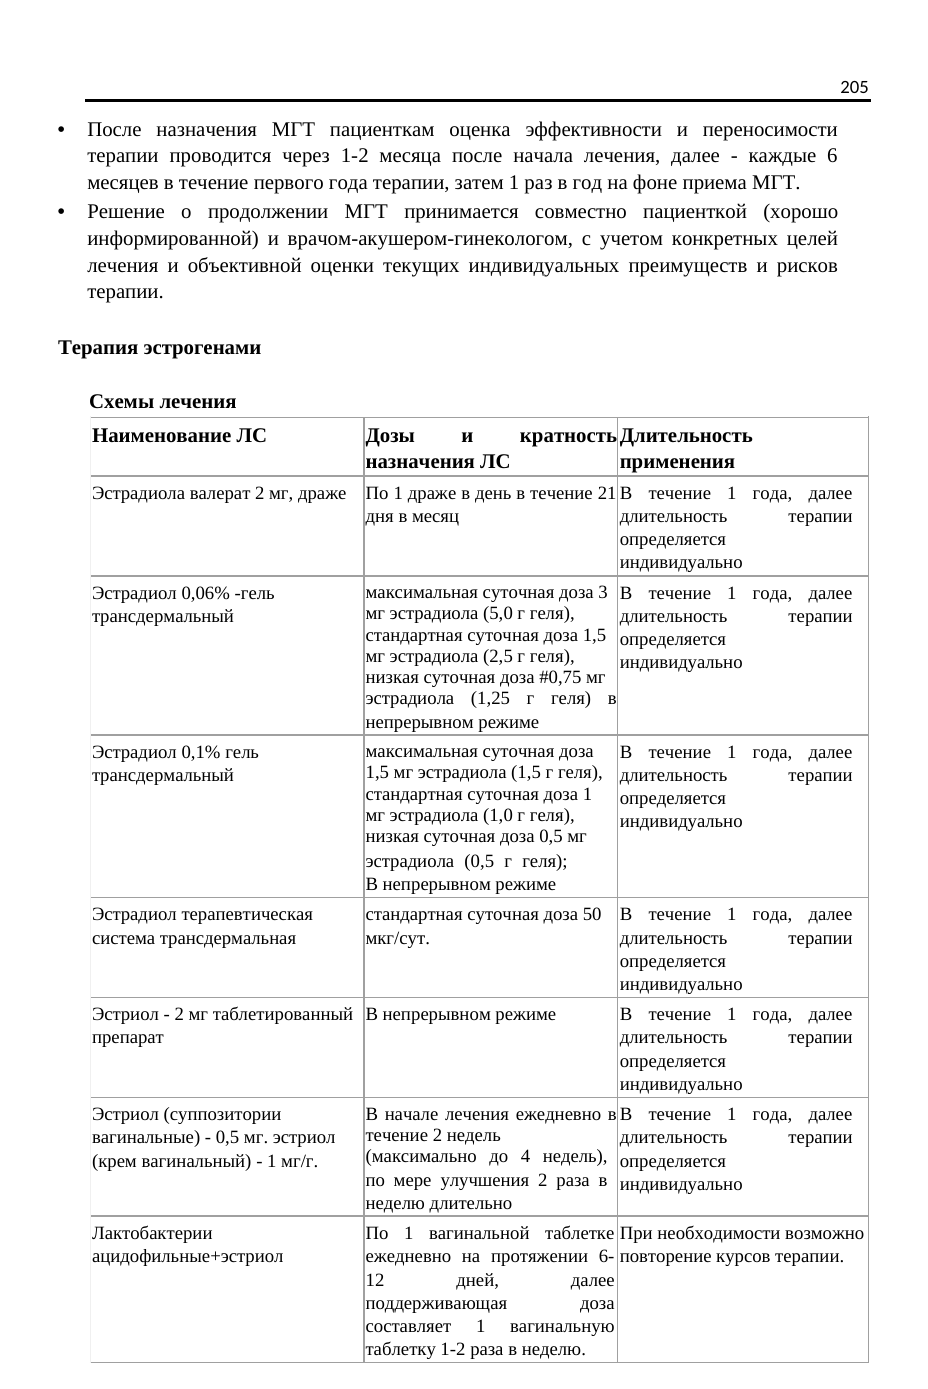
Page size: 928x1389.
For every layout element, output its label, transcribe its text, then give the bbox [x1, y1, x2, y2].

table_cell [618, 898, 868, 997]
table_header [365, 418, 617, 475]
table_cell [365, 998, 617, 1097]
list После назначения МГТ пациенткам оценка эффективности и переносимости терапии проводится через 1-2 месяца после начала лечения, далее - каждые 6 месяцев в течение первого года терапии, затем 1 раз в год на фоне приема МГТ. [57, 116, 839, 194]
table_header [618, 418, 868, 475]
list Решение о продолжении МГТ принимается совместно пациенткой (хорошо информированной) и врачом-акушером-гинекологом, с учетом конкретных целей лечения и объективной оценки текущих индивидуальных преимуществ и рисков терапии. [57, 199, 839, 303]
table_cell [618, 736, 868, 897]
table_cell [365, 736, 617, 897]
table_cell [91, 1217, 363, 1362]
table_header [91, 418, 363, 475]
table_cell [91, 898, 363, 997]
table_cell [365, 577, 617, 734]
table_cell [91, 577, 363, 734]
text Схемы лечения [88, 389, 870, 413]
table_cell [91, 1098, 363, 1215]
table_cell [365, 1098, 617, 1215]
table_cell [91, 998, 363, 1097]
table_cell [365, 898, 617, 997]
text Терапия эстрогенами [57, 335, 870, 359]
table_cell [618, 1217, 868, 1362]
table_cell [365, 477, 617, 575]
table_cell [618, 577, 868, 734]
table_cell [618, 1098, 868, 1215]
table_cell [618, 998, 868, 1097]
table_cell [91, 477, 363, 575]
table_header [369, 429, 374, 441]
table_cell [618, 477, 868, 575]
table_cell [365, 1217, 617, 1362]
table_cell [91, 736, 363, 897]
